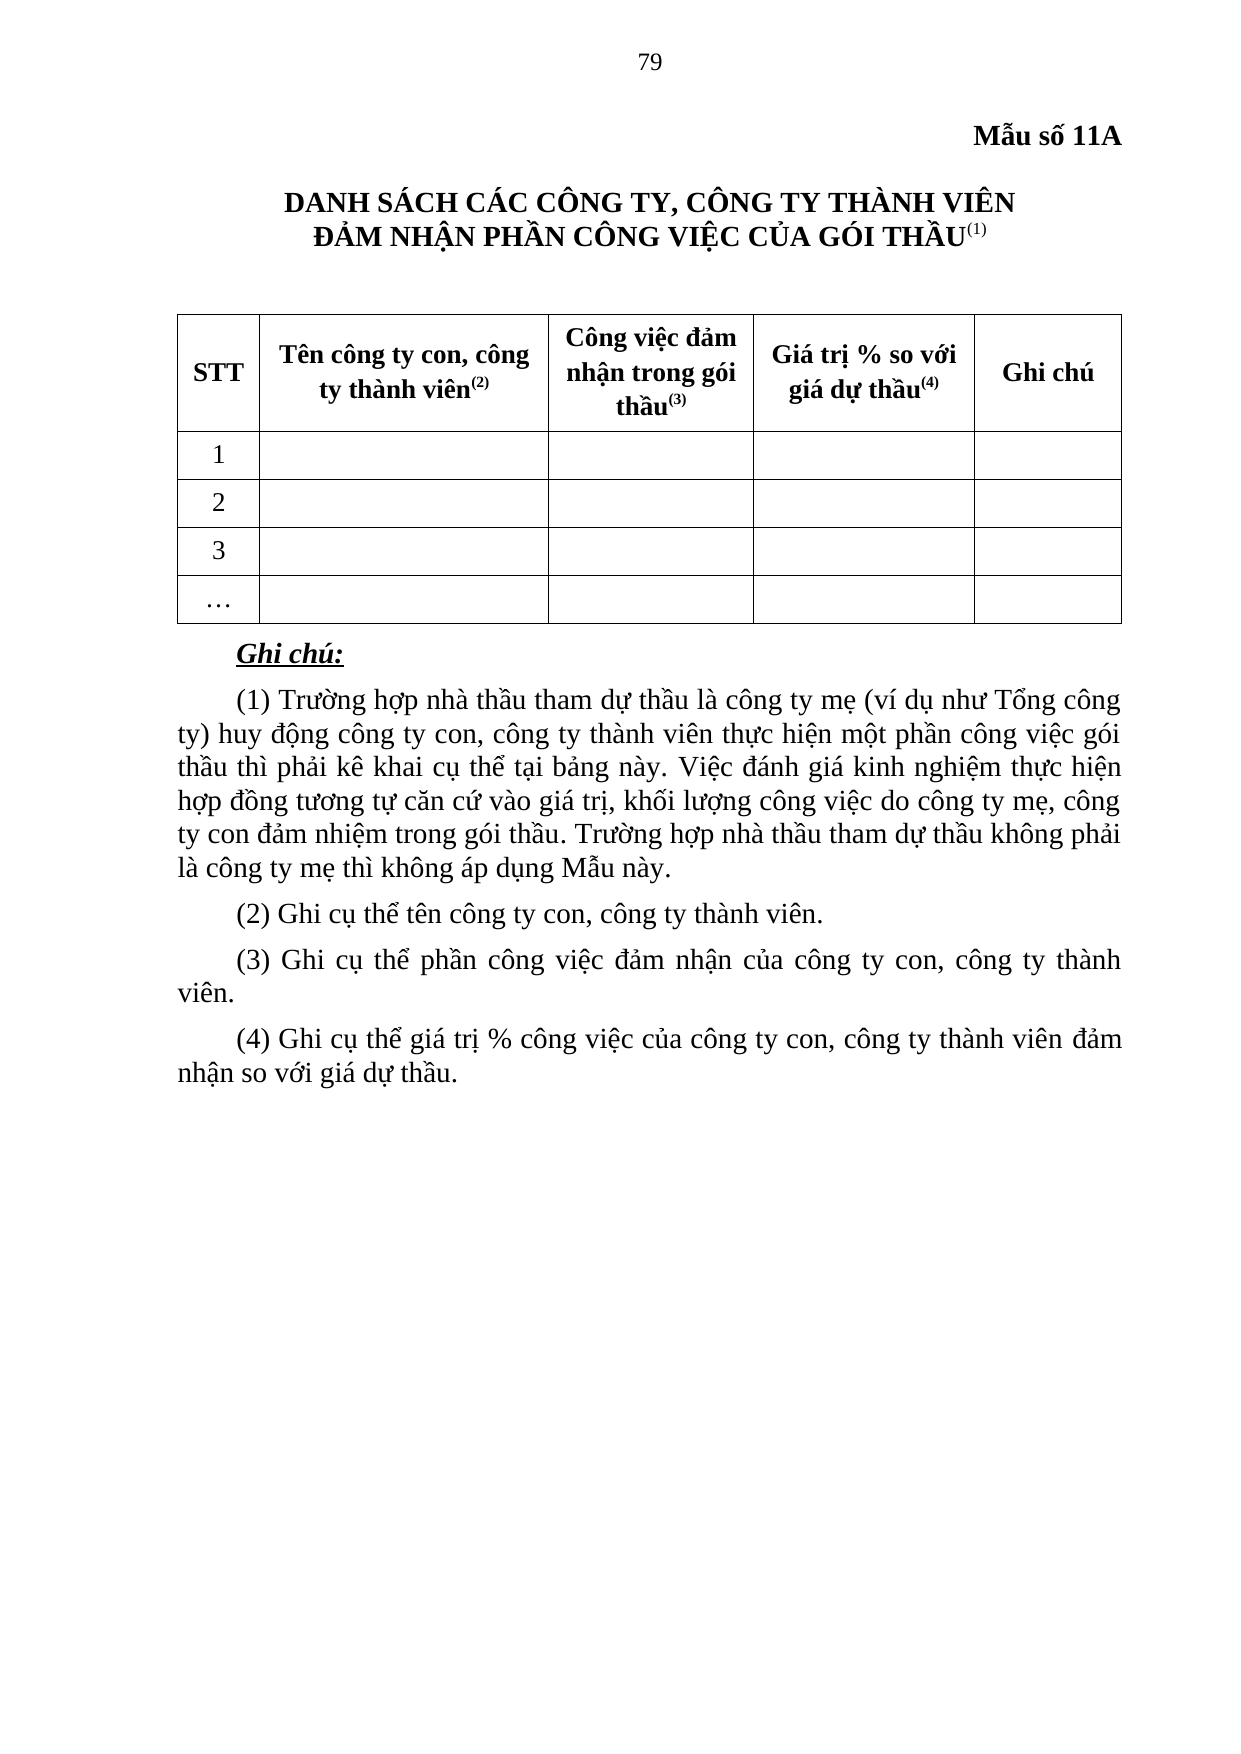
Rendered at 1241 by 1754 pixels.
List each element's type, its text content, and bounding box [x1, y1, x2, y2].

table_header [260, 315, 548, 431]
subtitle DANH SÁCH CÁC CÔNG TY, CÔNG TY THÀNH VIÊN [177, 185, 1122, 219]
text (4) Ghi cụ thể giá trị % công việc của công ty con, công ty thành viên đảm nhận so với giá dự thầu. [177, 1022, 1122, 1089]
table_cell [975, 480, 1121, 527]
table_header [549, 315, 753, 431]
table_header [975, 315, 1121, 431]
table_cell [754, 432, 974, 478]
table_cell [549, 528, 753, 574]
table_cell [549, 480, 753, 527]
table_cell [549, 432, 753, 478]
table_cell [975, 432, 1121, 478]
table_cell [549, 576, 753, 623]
text Mẫu số 11A [177, 118, 1122, 152]
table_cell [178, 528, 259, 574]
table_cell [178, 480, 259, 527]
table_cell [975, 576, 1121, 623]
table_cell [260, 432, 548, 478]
subtitle ĐẢM NHẬN PHẦN CÔNG VIỆC CỦA GÓI THẦU(1) [177, 219, 1122, 252]
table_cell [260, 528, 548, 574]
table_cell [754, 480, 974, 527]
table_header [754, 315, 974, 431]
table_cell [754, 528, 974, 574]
text (2) Ghi cụ thể tên công ty con, công ty thành viên. [177, 896, 1122, 929]
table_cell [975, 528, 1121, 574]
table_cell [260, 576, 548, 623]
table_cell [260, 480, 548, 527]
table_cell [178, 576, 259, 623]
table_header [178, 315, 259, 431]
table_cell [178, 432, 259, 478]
text (1) Trường hợp nhà thầu tham dự thầu là công ty mẹ (ví dụ như Tổng công ty) huy động công ty con, công ty thành viên thực hiện một phần công việc gói thầu thì phải kê khai cụ thể tại bảng này. Việc đánh giá kinh nghiệm thực hiện hợp đồng tương tự căn cứ vào giá trị, khối lượng công việc do công ty mẹ, công ty con đảm nhiệm trong gói thầu. Trường hợp nhà thầu tham dự thầu không phải là công ty mẹ thì không áp dụng Mẫu này. [177, 682, 1122, 883]
text Ghi chú: [177, 636, 1122, 670]
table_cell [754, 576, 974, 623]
text (3) Ghi cụ thể phần công việc đảm nhận của công ty con, công ty thành viên. [177, 942, 1122, 1009]
